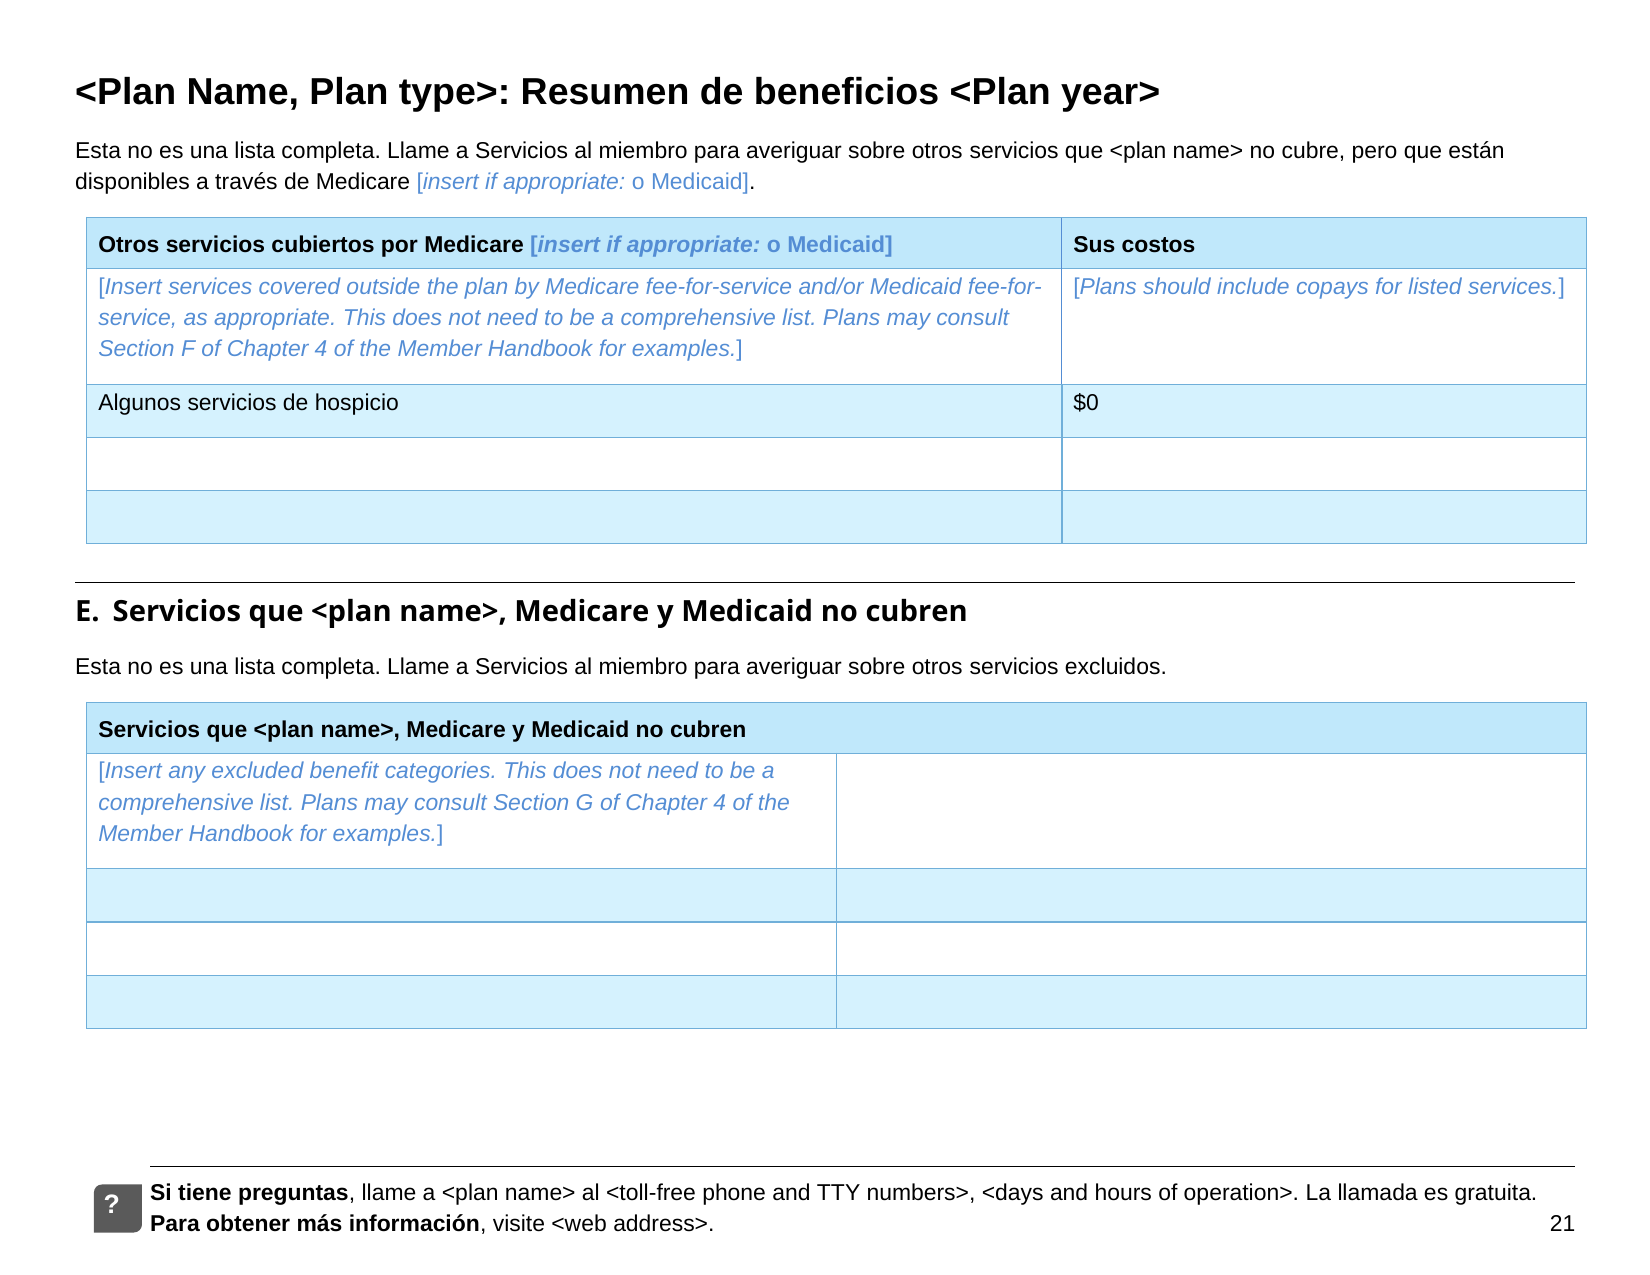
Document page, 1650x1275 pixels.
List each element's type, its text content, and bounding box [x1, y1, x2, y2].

table_cell [1063, 438, 1586, 490]
table_cell [87, 438, 1061, 490]
table_cell [87, 923, 836, 974]
table_cell [87, 491, 1061, 543]
table_cell [87, 976, 836, 1028]
table_cell [Insert any excluded benefit categories. This does not need to be a comprehensive list. Plans may consult Section G of Chapter 4 of the Member Handbook for examples.] [87, 754, 836, 868]
table_cell [Insert services covered outside the plan by Medicare fee-for-service and/or Medicaid fee-for-service, as appropriate. This does not need to be a comprehensive list. Plans may consult Section F of Chapter 4 of the Member Handbook for examples.] [87, 269, 1061, 384]
table_cell Algunos servicios de hospicio [87, 385, 1061, 437]
table_header Sus costos [1062, 218, 1586, 268]
table_cell [837, 754, 1586, 868]
table_header Otros servicios cubiertos por Medicare [insert if appropriate: o Medicaid] [87, 218, 1061, 268]
table_cell [Plans should include copays for listed services.] [1062, 269, 1586, 384]
text Esta no es una lista completa. Llame a Servicios al miembro para averiguar sobre otros servicios que <plan name> no cubre, pero que están disponibles a través de Medicare [insert if appropriate: o Medicaid]. [75, 133, 1575, 196]
table_header Servicios que <plan name>, Medicare y Medicaid no cubren [87, 703, 1586, 753]
table_cell [837, 923, 1586, 974]
table_cell $0 [1063, 385, 1586, 437]
text Esta no es una lista completa. Llame a Servicios al miembro para averiguar sobre otros servicios excluidos. [75, 649, 1575, 681]
table_cell [837, 869, 1586, 921]
table_cell [87, 869, 836, 921]
subtitle Servicios que <plan name>, Medicare y Medicaid no cubren [75, 583, 1575, 629]
table_cell [1063, 491, 1586, 543]
table_cell [837, 976, 1586, 1028]
